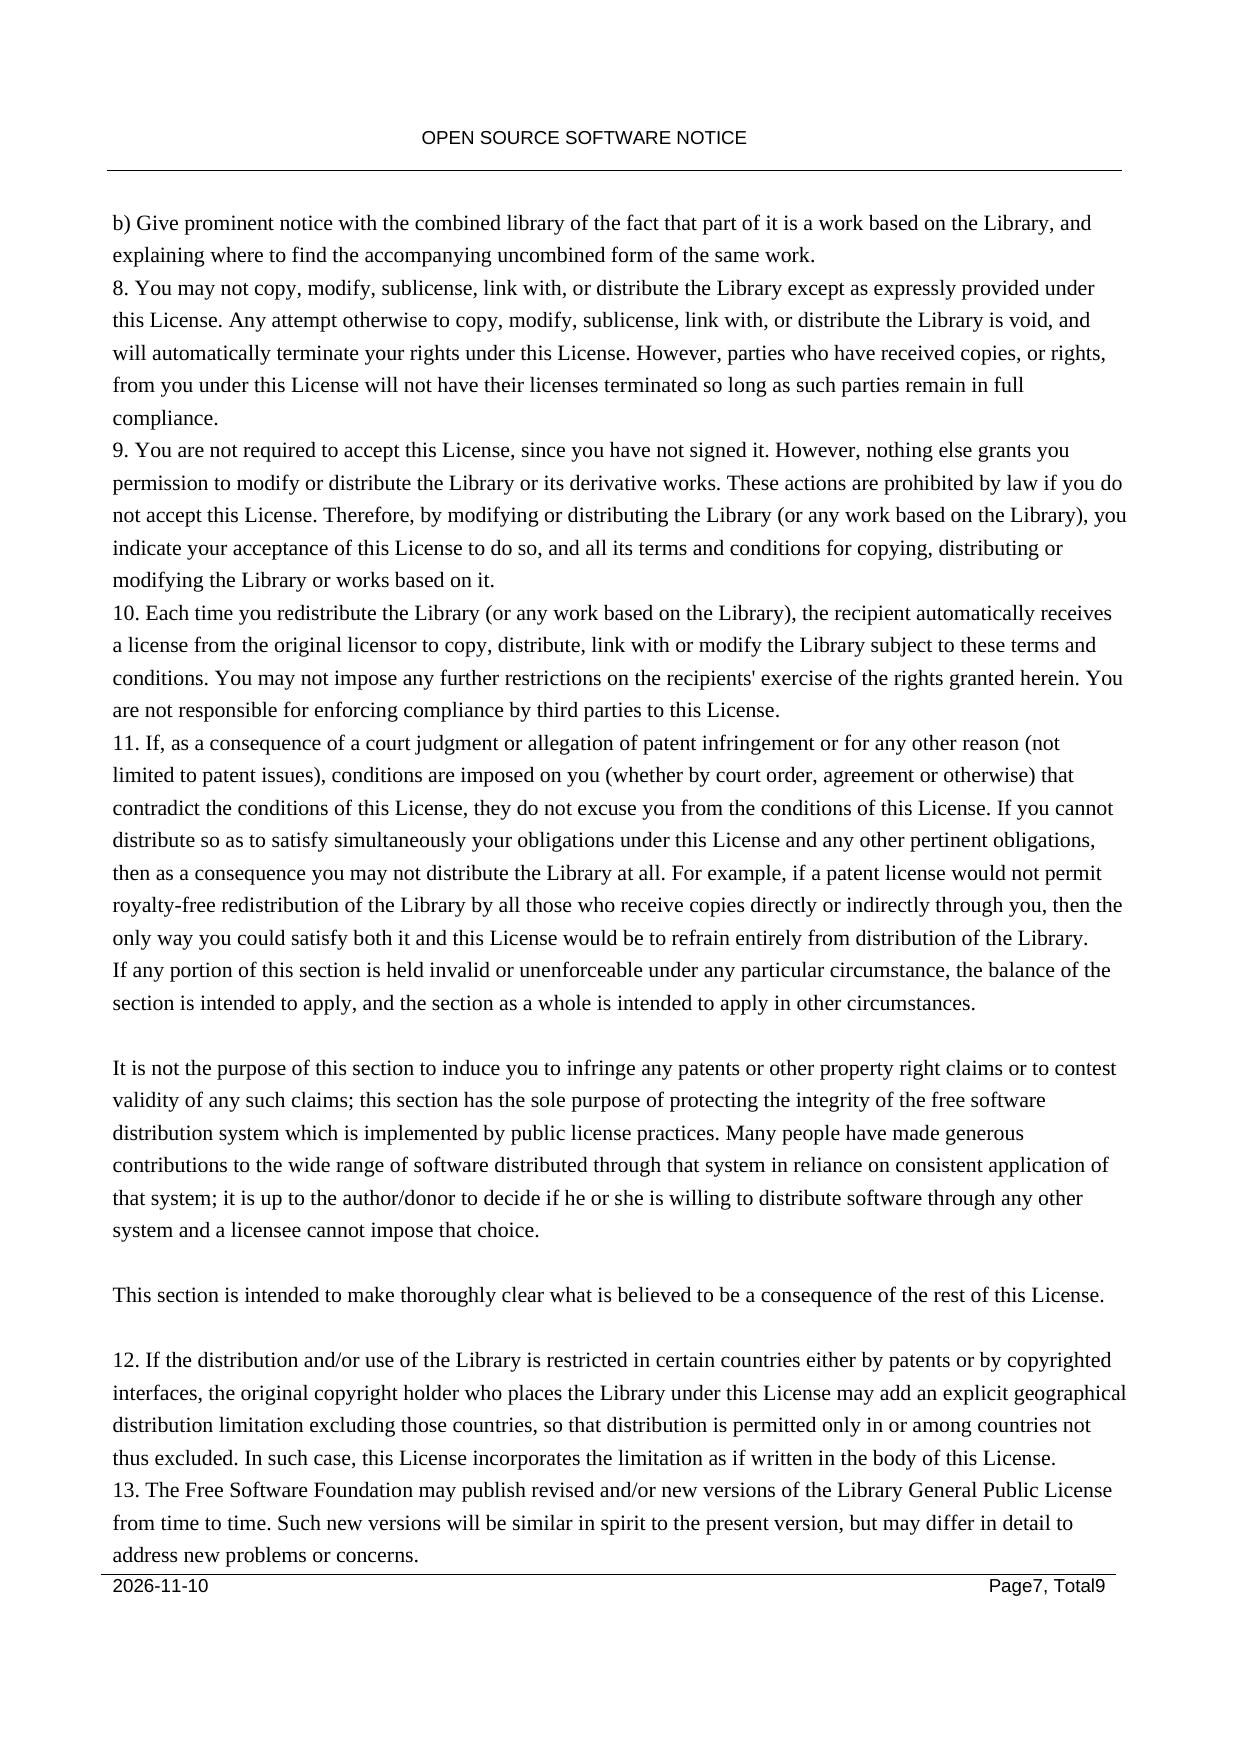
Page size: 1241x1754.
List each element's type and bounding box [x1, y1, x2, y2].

text [112, 206, 1128, 1571]
